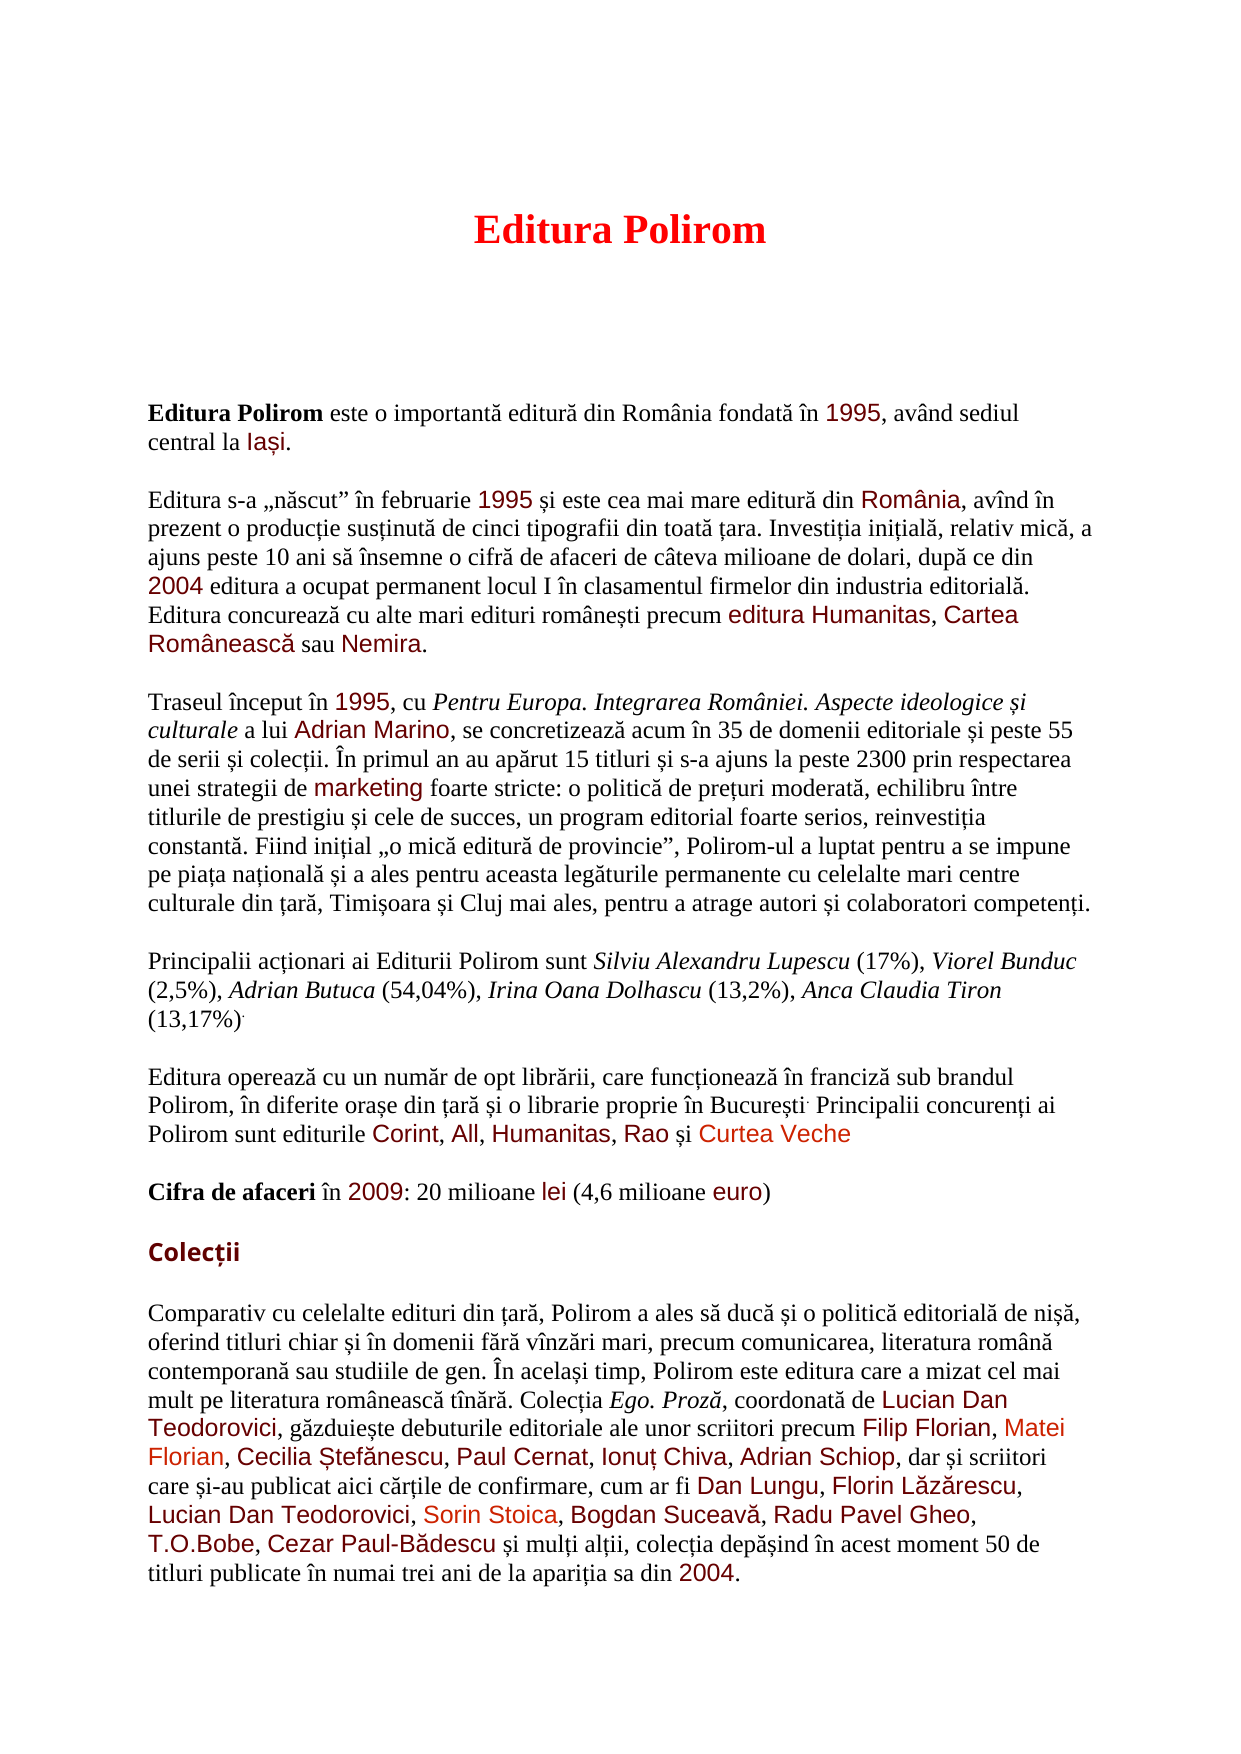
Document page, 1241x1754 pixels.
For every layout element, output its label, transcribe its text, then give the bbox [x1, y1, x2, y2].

text Comparativ cu celelalte edituri din țară, Polirom a ales să ducă și o politică editorială de nișă, oferind titluri chiar și în domenii fără vînzări mari, precum comunicarea, literatura română contemporană sau studiile de gen. În același timp, Polirom este editura care a mizat cel mai mult pe literatura românească tînără. Colecția Ego. Proză, coordonată de Lucian Dan Teodorovici, găzduiește debuturile editoriale ale unor scriitori precum Filip Florian, Matei Florian, Cecilia Ștefănescu, Paul Cernat, Ionuț Chiva, Adrian Schiop, dar și scriitori care și-au publicat aici cărțile de confirmare, cum ar fi Dan Lungu, Florin Lăzărescu, Lucian Dan Teodorovici, Sorin Stoica, Bogdan Suceavă, Radu Pavel Gheo, T.O.Bobe, Cezar Paul-Bădescu și mulți alții, colecția depășind în acest moment 50 de titluri publicate în numai trei ani de la apariția sa din 2004. [148, 1298, 1093, 1587]
text Traseul început în 1995, cu Pentru Europa. Integrarea României. Aspecte ideologice și culturale a lui Adrian Marino, se concretizează acum în 35 de domenii editoriale și peste 55 de serii și colecții. În primul an au apărut 15 titluri și s-a ajuns la peste 2300 prin respectarea unei strategii de marketing foarte stricte: o politică de prețuri moderată, echilibru între titlurile de prestigiu și cele de succes, un program editorial foarte serios, reinvestiția constantă. Fiind inițial „o mică editură de provincie”, Polirom-ul a luptat pentru a se impune pe piața națională și a ales pentru aceasta legăturile permanente cu celelalte mari centre culturale din țară, Timișoara și Cluj mai ales, pentru a atrage autori și colaboratori competenți. [148, 687, 1093, 917]
text Editura s-a „născut” în februarie 1995 și este cea mai mare editură din România, avînd în prezent o producție susținută de cinci tipografii din toată țara. Investiția inițială, relativ mică, a ajuns peste 10 ani să însemne o cifră de afaceri de câteva milioane de dolari, după ce din 2004 editura a ocupat permanent locul I în clasamentul firmelor din industria editorială. Editura concurează cu alte mari edituri românești precum editura Humanitas, Cartea Românească sau Nemira. [148, 484, 1093, 657]
subtitle Colecții [148, 1235, 1093, 1269]
text Cifra de afaceri în 2009: 20 milioane lei (4,6 milioane euro) [148, 1177, 1093, 1206]
text Editura Polirom este o importantă editură din România fondată în 1995, având sediul central la Iași. [148, 398, 1093, 455]
text Editura Polirom [148, 205, 1093, 253]
text Principalii acționari ai Editurii Polirom sunt Silviu Alexandru Lupescu (17%), Viorel Bunduc (2,5%), Adrian Butuca (54,04%), Irina Oana Dolhascu (13,2%), Anca Claudia Tiron (13,17%). [148, 946, 1093, 1032]
text Editura operează cu un număr de opt librării, care funcționează în franciză sub brandul Polirom, în diferite orașe din țară și o librarie proprie în București. Principalii concurenți ai Polirom sunt editurile Corint, All, Humanitas, Rao și Curtea Veche [148, 1062, 1093, 1148]
